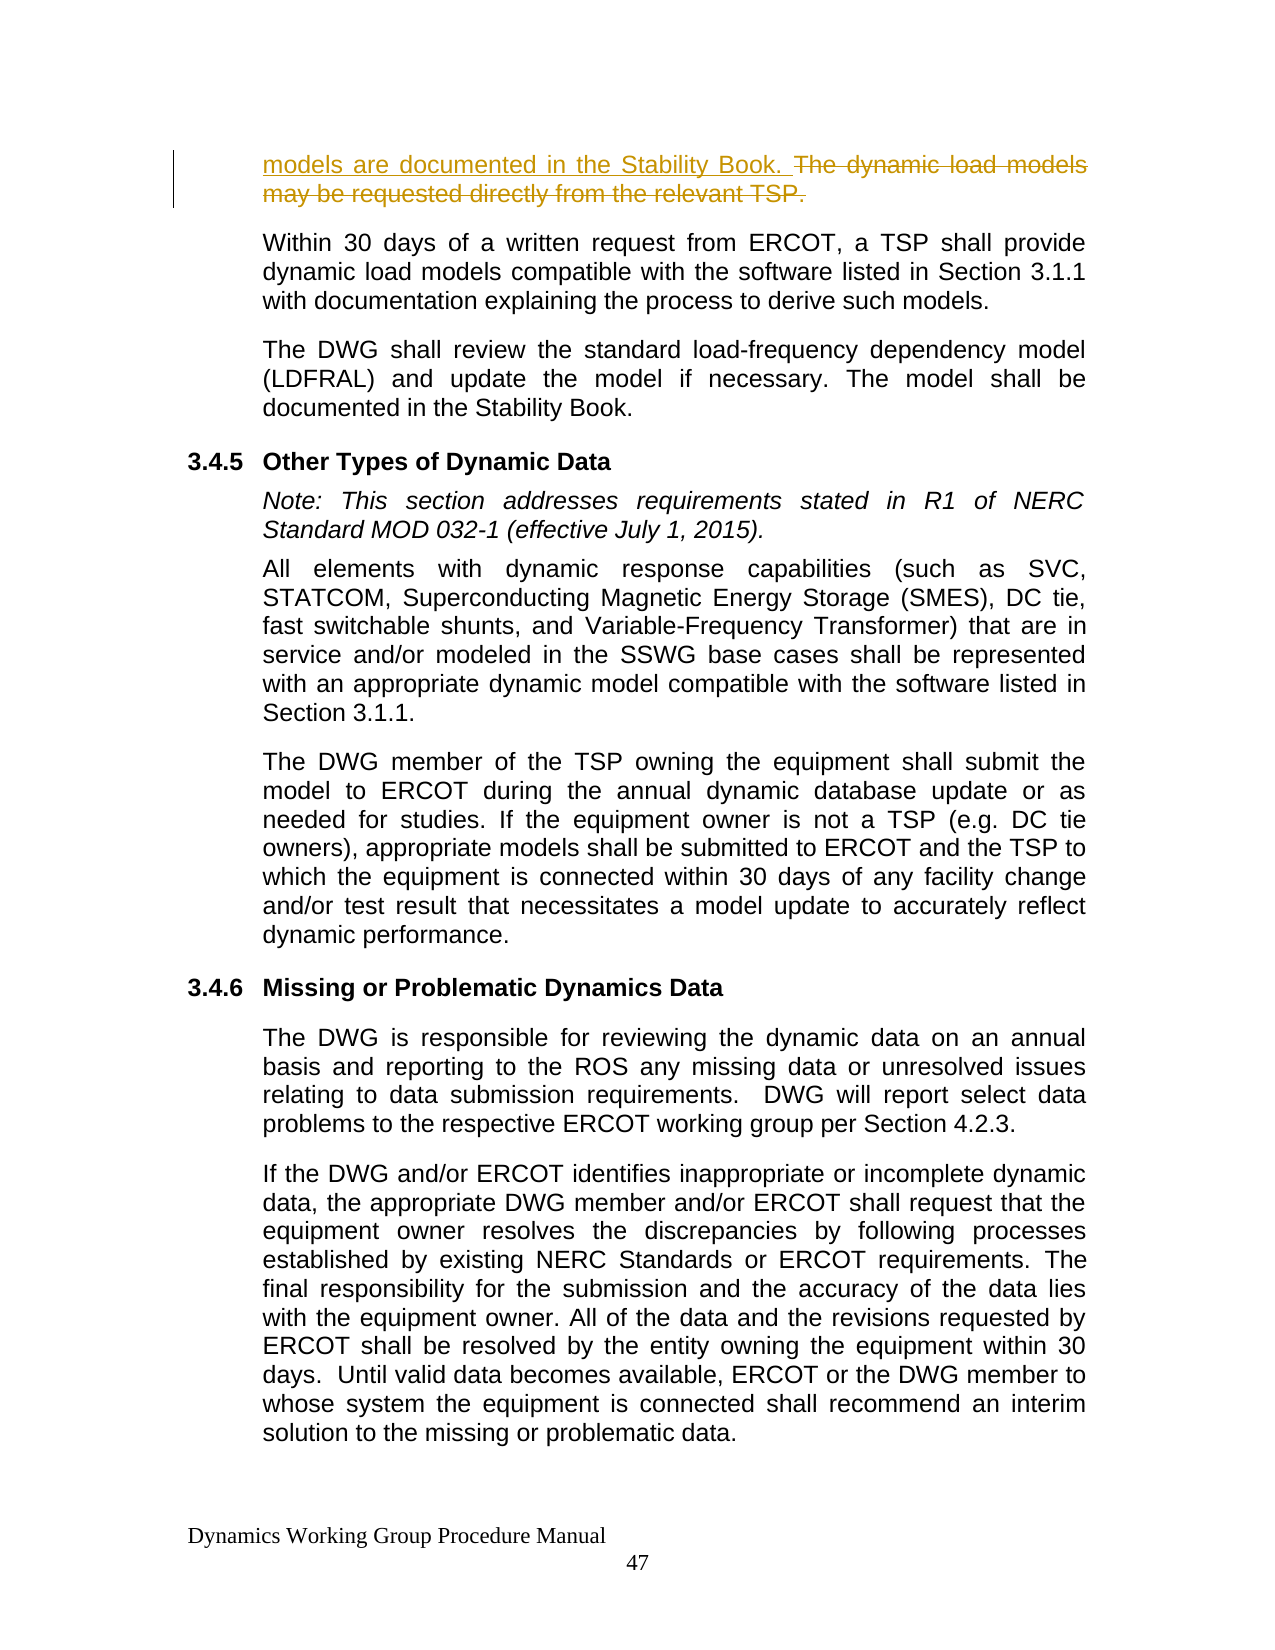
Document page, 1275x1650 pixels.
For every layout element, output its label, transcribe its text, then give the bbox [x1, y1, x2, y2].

list If the DWG and/or ERCOT identifies inappropriate or incomplete dynamic data, the appropriate DWG member and/or ERCOT shall request that the equipment owner resolves the discrepancies by following processes established by existing NERC Standards or ERCOT requirements. The final responsibility for the submission and the accuracy of the data lies with the equipment owner. All of the data and the revisions requested by ERCOT shall be resolved by the entity owning the equipment within 30 days. Until valid data becomes available, ERCOT or the DWG member to whose system the equipment is connected shall recommend an interim solution to the missing or problematic data. [262, 1159, 1087, 1446]
list The DWG shall review the standard load-frequency dependency model (LDFRAL) and update the model if necessary. The model shall be documented in the Stability Book. [262, 335, 1087, 422]
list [262, 150, 1087, 207]
list Within 30 days of a written request from ERCOT, a TSP shall provide dynamic load models compatible with the software listed in Section 3.1.1 with documentation explaining the process to derive such models. [262, 228, 1087, 314]
subtitle Missing or Problematic Dynamics Data [187, 973, 1087, 1002]
list The DWG is responsible for reviewing the dynamic data on an annual basis and reporting to the ROS any missing data or unresolved issues relating to data submission requirements. DWG will report select data problems to the respective ERCOT working group per Section 4.2.3. [262, 1023, 1087, 1138]
list The DWG member of the TSP owning the equipment shall submit the model to ERCOT during the annual dynamic database update or as needed for studies. If the equipment owner is not a TSP (e.g. DC tie owners), appropriate models shall be submitted to ERCOT and the TSP to which the equipment is connected within 30 days of any facility change and/or test result that necessitates a model update to accurately reflect dynamic performance. [262, 747, 1087, 948]
subtitle Other Types of Dynamic Data [187, 447, 1087, 475]
list All elements with dynamic response capabilities (such as SVC, STATCOM, Superconducting Magnetic Energy Storage (SMES), DC tie, fast switchable shunts, and Variable-Frequency Transformer) that are in service and/or modeled in the SSWG base cases shall be represented with an appropriate dynamic model compatible with the software listed in Section 3.1.1. [262, 554, 1087, 726]
text Note: This section addresses requirements stated in R1 of NERC Standard MOD 032-1 (effective July 1, 2015). [262, 486, 1087, 543]
